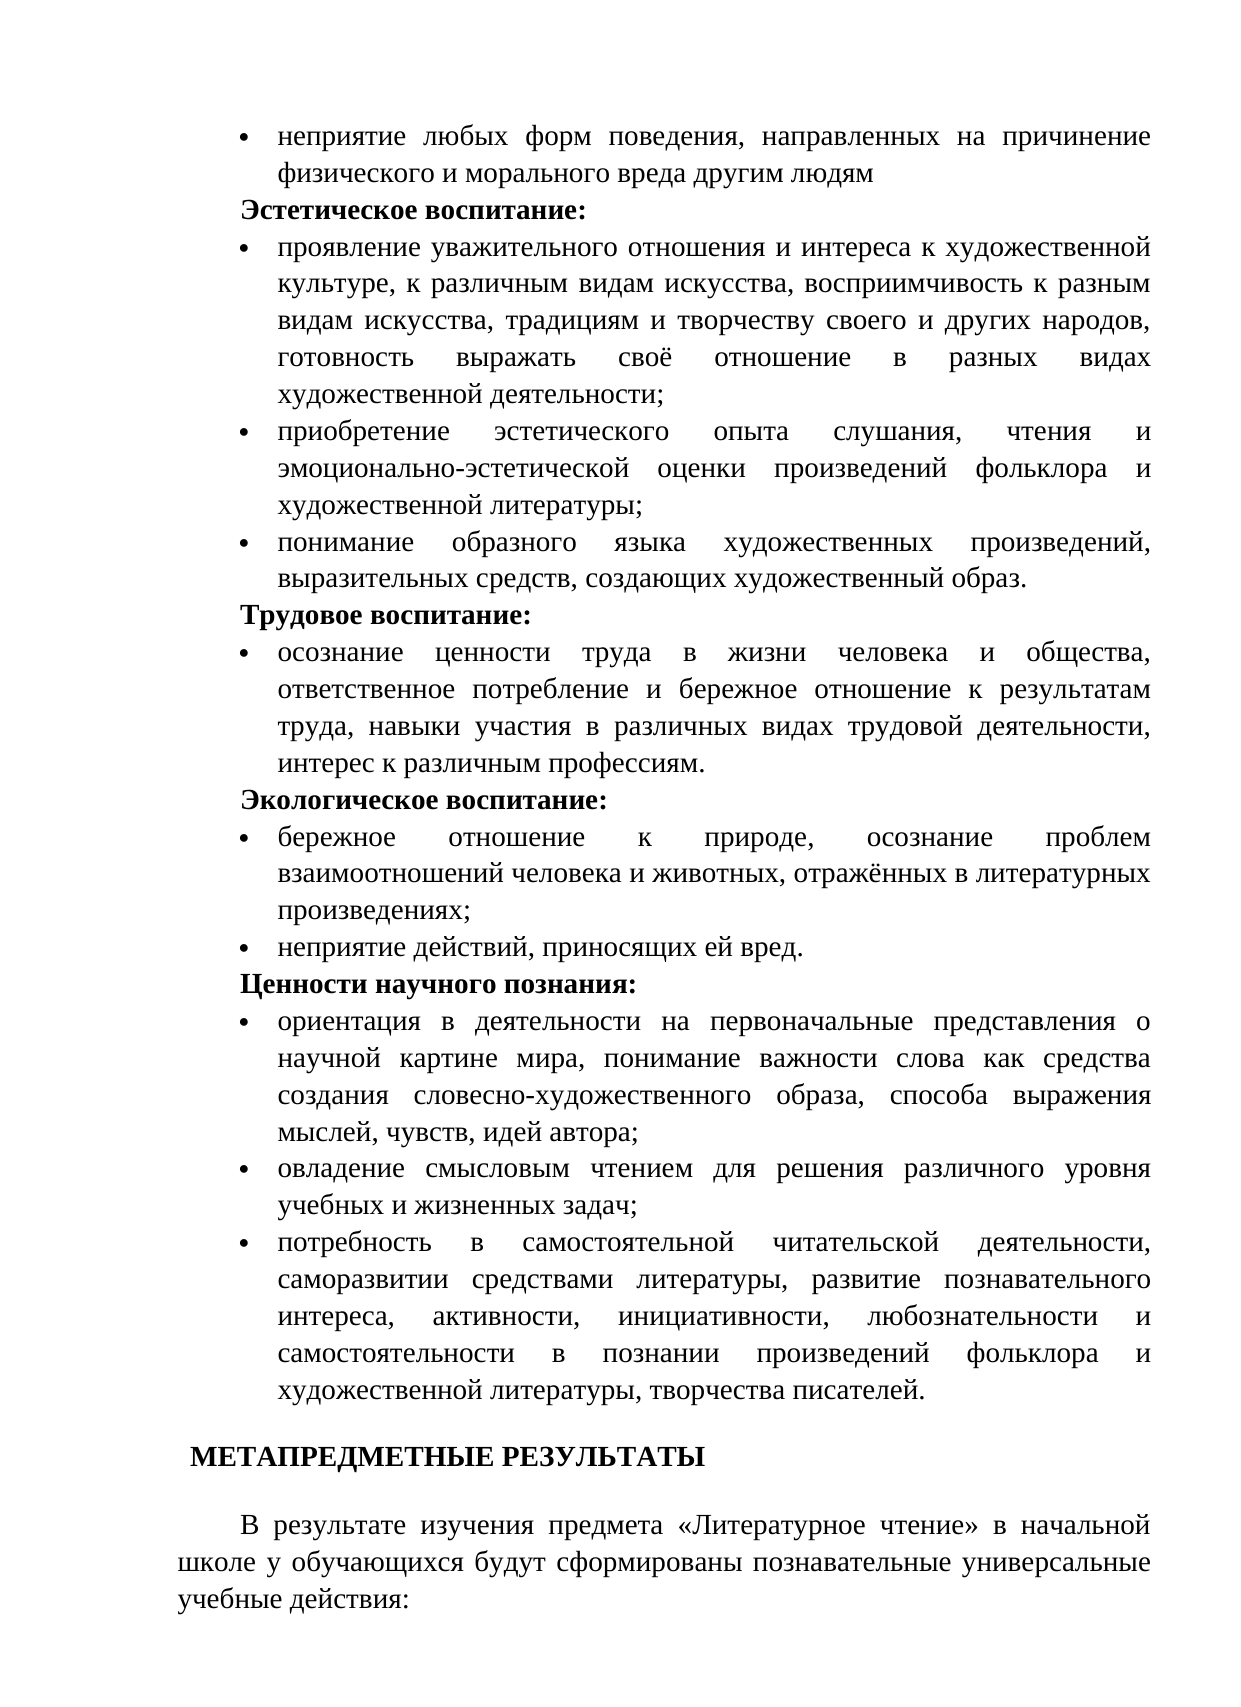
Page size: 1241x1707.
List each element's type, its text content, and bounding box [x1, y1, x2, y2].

text В результате изучения предмета «Литературное чтение» в начальной школе у обучающихся будут сформированы познавательные универсальные учебные действия: [177, 1507, 1152, 1614]
list осознание ценности труда в жизни человека и общества, ответственное потребление и бережное отношение к результатам труда, навыки участия в различных видах трудовой деятельности, интерес к различным профессиям. [240, 634, 1152, 778]
text Эстетическое воспитание: [177, 192, 1152, 225]
text МЕТАПРЕДМЕТНЫЕ РЕЗУЛЬТАТЫ [190, 1439, 1152, 1473]
list приобретение эстетического опыта слушания, чтения и эмоционально-эстетической оценки произведений фольклора и художественной литературы; [240, 413, 1152, 520]
list бережное отношение к природе, осознание проблем взаимоотношений человека и животных, отражённых в литературных произведениях; [240, 819, 1152, 926]
text Трудовое воспитание: [177, 597, 1152, 631]
text Экологическое воспитание: [177, 782, 1152, 815]
list потребность в самостоятельной читательской деятельности, саморазвитии средствами литературы, развитие познавательного интереса, активности, инициативности, любознательности и самостоятельности в познании произведений фольклора и художественной литературы, творчества писателей. [240, 1224, 1152, 1405]
text Ценности научного познания: [177, 966, 1152, 1000]
list неприятие действий, приносящих ей вред. [240, 929, 1152, 963]
list проявление уважительного отношения и интереса к художественной культуре, к различным видам искусства, восприимчивость к разным видам искусства, традициям и творчеству своего и других народов, готовность выражать своё отношение в разных видах художественной деятельности; [240, 229, 1152, 410]
list неприятие любых форм поведения, направленных на причинение физического и морального вреда другим людям [240, 118, 1152, 188]
list понимание образного языка художественных произведений, выразительных средств, создающих художественный образ. [240, 524, 1152, 594]
list ориентация в деятельности на первоначальные представления о научной картине мира, понимание важности слова как средства создания словесно-художественного образа, способа выражения мыслей, чувств, идей автора; [240, 1003, 1152, 1147]
list овладение смысловым чтением для решения различного уровня учебных и жизненных задач; [240, 1151, 1152, 1221]
